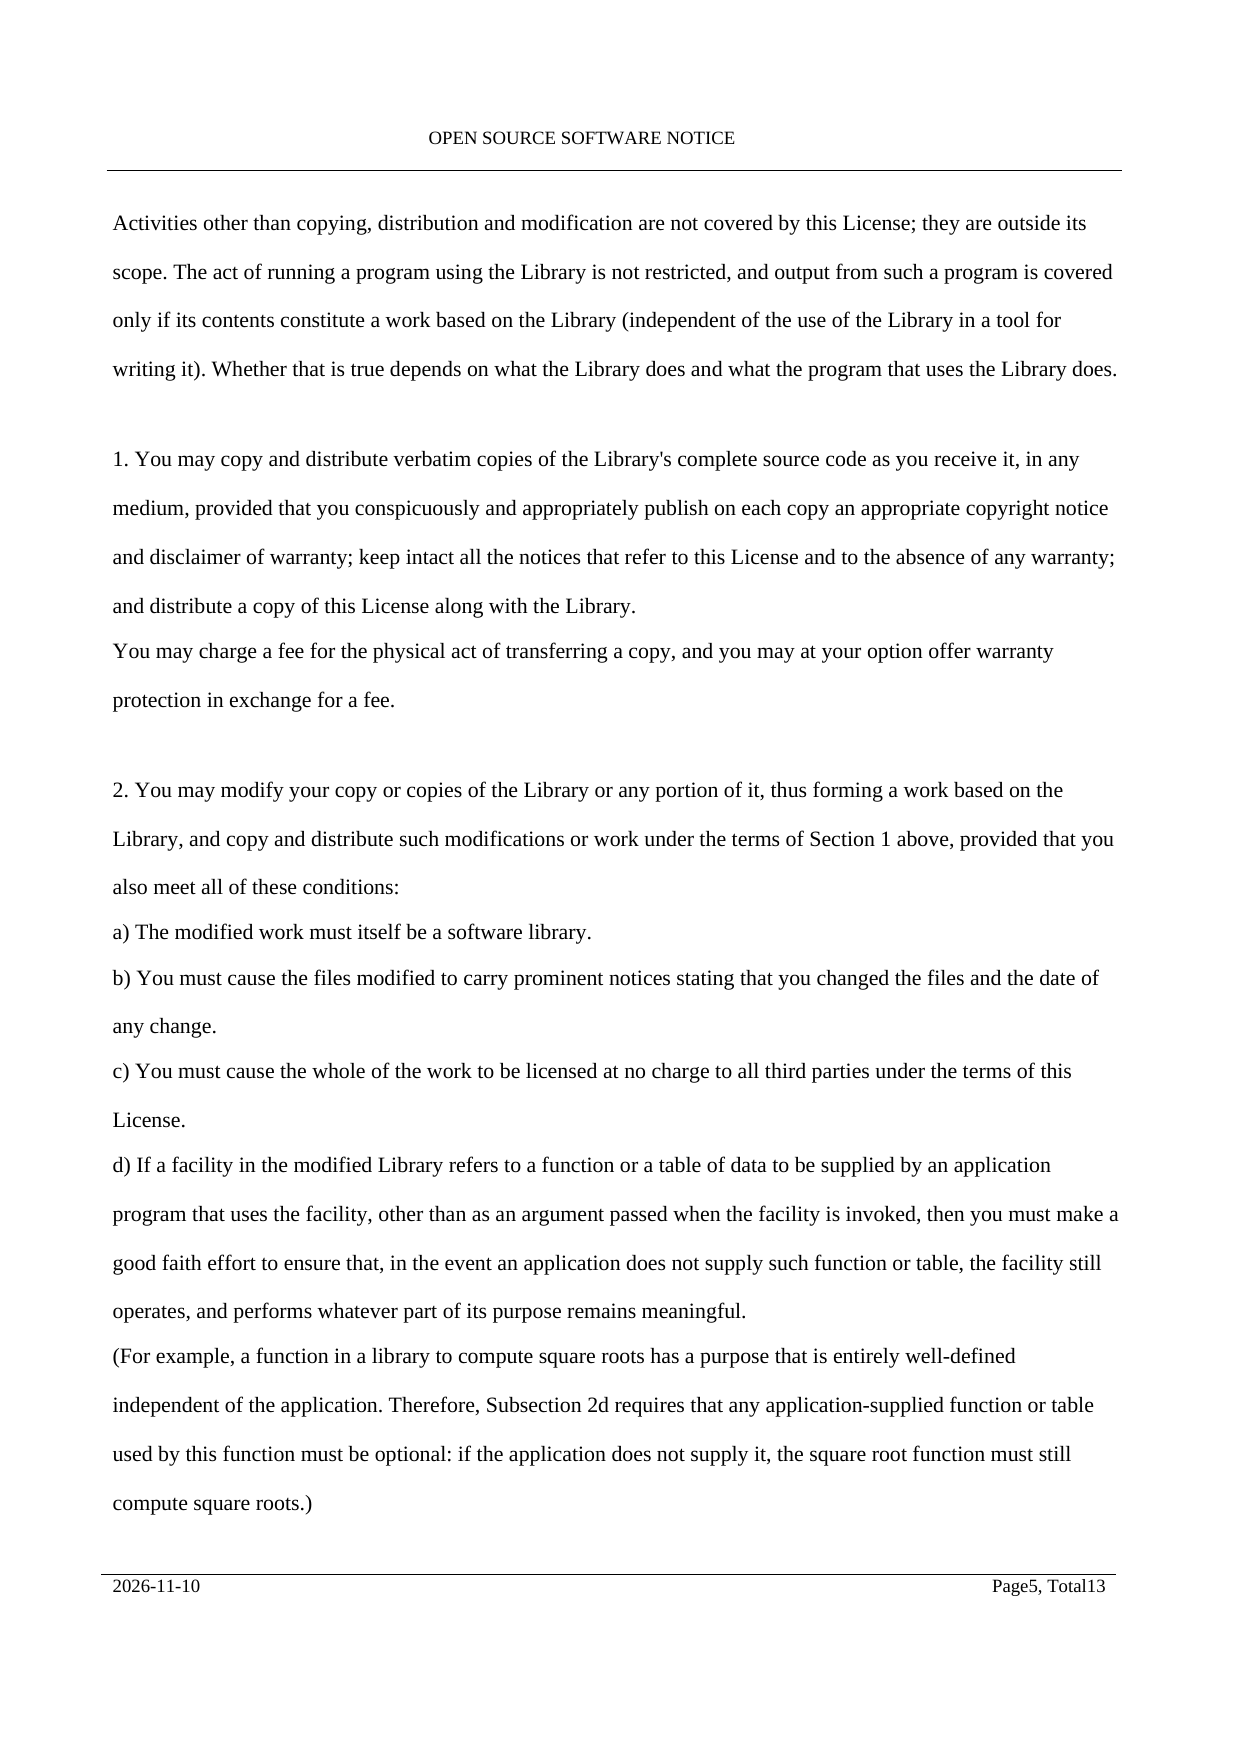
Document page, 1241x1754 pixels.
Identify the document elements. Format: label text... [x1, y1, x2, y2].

text 1. You may copy and distribute verbatim copies of the Library's complete source code as you receive it, in any medium, provided that you conspicuously and appropriately publish on each copy an appropriate copyright notice and disclaimer of warranty; keep intact all the notices that refer to this License and to the absence of any warranty; and distribute a copy of this License along with the Library. [112, 443, 1128, 622]
text 2. You may modify your copy or copies of the Library or any portion of it, thus forming a work based on the Library, and copy and distribute such modifications or work under the terms of Section 1 above, provided that you also meet all of these conditions: [112, 773, 1128, 903]
text c) You must cause the whole of the work to be licensed at no charge to all third parties under the terms of this License. [112, 1055, 1128, 1136]
text a) The modified work must itself be a software library. [112, 916, 1128, 948]
text Activities other than copying, distribution and modification are not covered by this License; they are outside its scope. The act of running a program using the Library is not restricted, and output from such a program is covered only if its contents constitute a work based on the Library (independent of the use of the Library in a tool for writing it). Whether that is true depends on what the Library does and what the program that uses the Library does. [112, 206, 1128, 385]
text b) You must cause the files modified to carry prominent notices stating that you changed the files and the date of any change. [112, 961, 1128, 1042]
text You may charge a fee for the physical act of transferring a copy, and you may at your option offer warranty protection in exchange for a fee. [112, 634, 1128, 715]
text d) If a facility in the modified Library refers to a function or a table of data to be supplied by an application program that uses the facility, other than as an argument passed when the facility is invoked, then you must make a good faith effort to ensure that, in the event an application does not supply such function or table, the facility still operates, and performs whatever part of its purpose remains meaningful. [112, 1148, 1128, 1327]
text (For example, a function in a library to compute square roots has a purpose that is entirely well-defined independent of the application. Therefore, Subsection 2d requires that any application-supplied function or table used by this function must be optional: if the application does not supply it, the square root function must still compute square roots.) [112, 1340, 1128, 1519]
